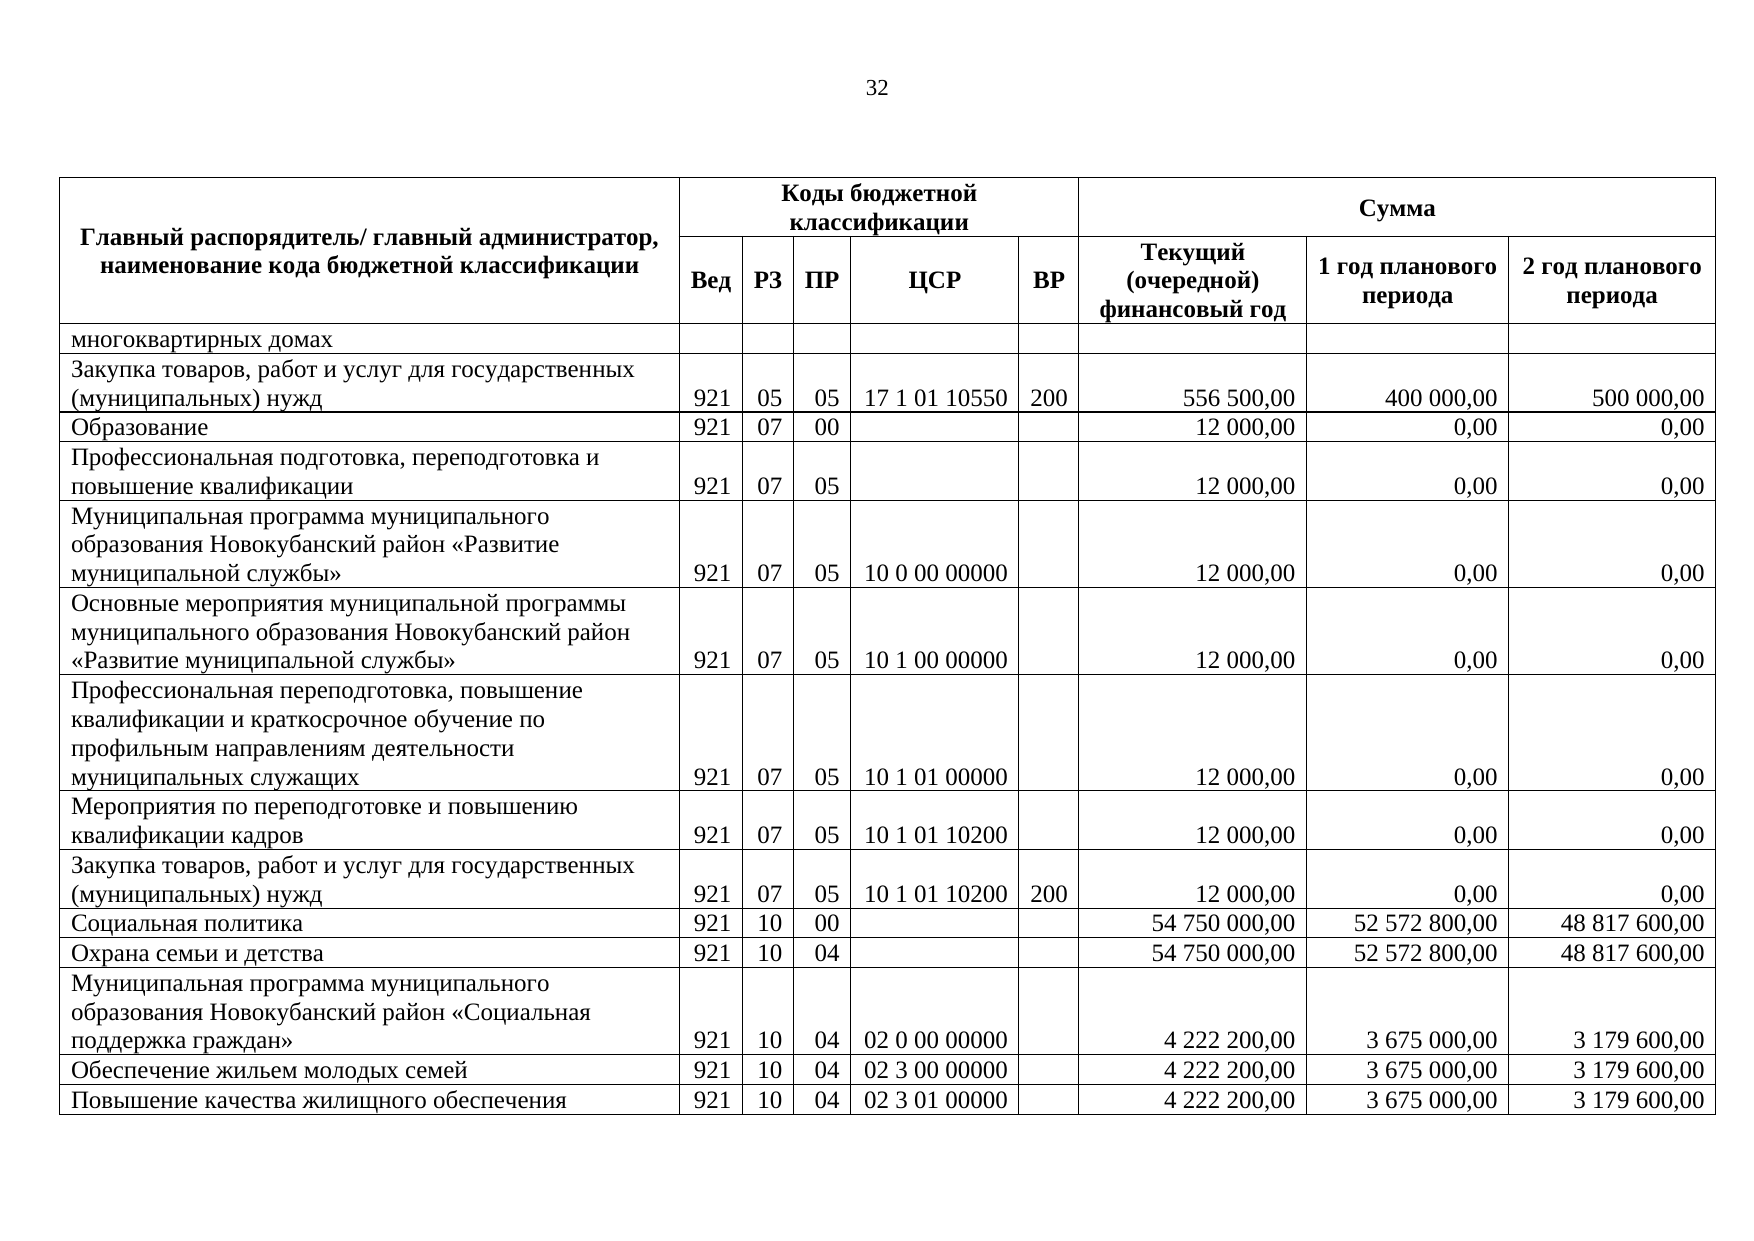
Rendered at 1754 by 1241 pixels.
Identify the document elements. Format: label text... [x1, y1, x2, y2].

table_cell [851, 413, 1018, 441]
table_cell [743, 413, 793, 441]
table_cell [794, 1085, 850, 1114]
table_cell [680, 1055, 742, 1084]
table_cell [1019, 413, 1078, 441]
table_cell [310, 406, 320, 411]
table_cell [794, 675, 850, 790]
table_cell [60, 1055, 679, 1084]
table_cell Вед [680, 237, 742, 323]
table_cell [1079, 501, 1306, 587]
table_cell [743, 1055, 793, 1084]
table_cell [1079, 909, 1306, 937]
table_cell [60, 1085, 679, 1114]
table_header Сумма [1079, 178, 1715, 236]
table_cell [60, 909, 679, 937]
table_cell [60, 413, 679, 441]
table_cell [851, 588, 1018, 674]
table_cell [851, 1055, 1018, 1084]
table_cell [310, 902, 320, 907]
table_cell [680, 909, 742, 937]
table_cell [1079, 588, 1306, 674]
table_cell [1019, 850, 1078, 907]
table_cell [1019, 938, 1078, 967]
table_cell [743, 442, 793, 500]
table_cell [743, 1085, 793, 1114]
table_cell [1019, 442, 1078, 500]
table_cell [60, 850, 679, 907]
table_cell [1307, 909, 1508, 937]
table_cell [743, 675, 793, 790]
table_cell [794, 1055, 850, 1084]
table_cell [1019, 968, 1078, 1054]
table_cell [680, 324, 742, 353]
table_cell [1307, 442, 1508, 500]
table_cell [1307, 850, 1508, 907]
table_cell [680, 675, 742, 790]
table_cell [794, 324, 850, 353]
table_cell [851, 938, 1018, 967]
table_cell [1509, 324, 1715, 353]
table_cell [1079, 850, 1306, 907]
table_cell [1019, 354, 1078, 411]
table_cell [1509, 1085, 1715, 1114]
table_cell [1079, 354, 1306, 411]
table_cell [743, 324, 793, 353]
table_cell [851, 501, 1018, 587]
table_cell 1 год планового периода [1307, 237, 1508, 323]
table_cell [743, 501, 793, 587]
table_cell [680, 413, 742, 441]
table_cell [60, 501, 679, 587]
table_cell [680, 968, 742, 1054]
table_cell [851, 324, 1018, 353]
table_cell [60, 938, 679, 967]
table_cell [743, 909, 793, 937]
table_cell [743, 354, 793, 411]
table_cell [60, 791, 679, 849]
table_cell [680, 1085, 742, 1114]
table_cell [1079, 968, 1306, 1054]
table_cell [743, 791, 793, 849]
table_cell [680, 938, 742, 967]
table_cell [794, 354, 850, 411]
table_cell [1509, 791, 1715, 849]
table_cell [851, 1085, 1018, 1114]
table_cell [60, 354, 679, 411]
table_cell ПР [794, 237, 850, 323]
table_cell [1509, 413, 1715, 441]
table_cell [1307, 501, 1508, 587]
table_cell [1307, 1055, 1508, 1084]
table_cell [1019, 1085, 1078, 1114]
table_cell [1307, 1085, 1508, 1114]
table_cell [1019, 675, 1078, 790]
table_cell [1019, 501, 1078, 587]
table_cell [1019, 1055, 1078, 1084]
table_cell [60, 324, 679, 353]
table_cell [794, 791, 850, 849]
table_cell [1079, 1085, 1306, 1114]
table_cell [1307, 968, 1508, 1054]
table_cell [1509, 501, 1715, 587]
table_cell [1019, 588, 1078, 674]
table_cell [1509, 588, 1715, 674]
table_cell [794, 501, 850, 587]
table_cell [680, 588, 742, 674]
table_cell ВР [1019, 237, 1078, 323]
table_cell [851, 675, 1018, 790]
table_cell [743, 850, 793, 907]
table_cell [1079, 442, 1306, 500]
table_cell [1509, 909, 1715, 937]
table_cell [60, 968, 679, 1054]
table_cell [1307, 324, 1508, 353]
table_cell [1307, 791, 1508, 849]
table_cell 2 год планового периода [1509, 237, 1715, 323]
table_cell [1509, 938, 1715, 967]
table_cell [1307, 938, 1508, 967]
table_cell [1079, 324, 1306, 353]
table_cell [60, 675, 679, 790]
table_cell РЗ [743, 237, 793, 323]
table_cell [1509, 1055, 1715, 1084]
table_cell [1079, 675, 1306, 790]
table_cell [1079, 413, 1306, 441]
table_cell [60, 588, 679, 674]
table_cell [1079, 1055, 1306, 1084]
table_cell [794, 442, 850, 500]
table_header Коды бюджетной классификации [680, 178, 1078, 236]
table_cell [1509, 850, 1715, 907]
table_cell ЦСР [851, 237, 1018, 323]
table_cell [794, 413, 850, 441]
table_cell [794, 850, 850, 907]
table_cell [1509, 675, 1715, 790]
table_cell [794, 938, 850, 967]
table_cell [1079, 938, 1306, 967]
table_cell Текущий (очередной) финансовый год [1079, 237, 1306, 323]
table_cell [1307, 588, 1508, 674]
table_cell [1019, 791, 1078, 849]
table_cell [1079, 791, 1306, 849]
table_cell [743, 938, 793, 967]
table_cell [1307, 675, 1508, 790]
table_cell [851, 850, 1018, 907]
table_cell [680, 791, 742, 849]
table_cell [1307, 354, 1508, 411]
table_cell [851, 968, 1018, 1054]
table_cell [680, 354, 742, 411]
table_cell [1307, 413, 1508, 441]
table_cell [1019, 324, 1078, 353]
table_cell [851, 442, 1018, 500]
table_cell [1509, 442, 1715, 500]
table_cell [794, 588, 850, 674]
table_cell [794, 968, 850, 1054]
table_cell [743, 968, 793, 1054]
table_header Главный распорядитель/ главный администратор, наименование кода бюджетной классификации [60, 178, 679, 323]
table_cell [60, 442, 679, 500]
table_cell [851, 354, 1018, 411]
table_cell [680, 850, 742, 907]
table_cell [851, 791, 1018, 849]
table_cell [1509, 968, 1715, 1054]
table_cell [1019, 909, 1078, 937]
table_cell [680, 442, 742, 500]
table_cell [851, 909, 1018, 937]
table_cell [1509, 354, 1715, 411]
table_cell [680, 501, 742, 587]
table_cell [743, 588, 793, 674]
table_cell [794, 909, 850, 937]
